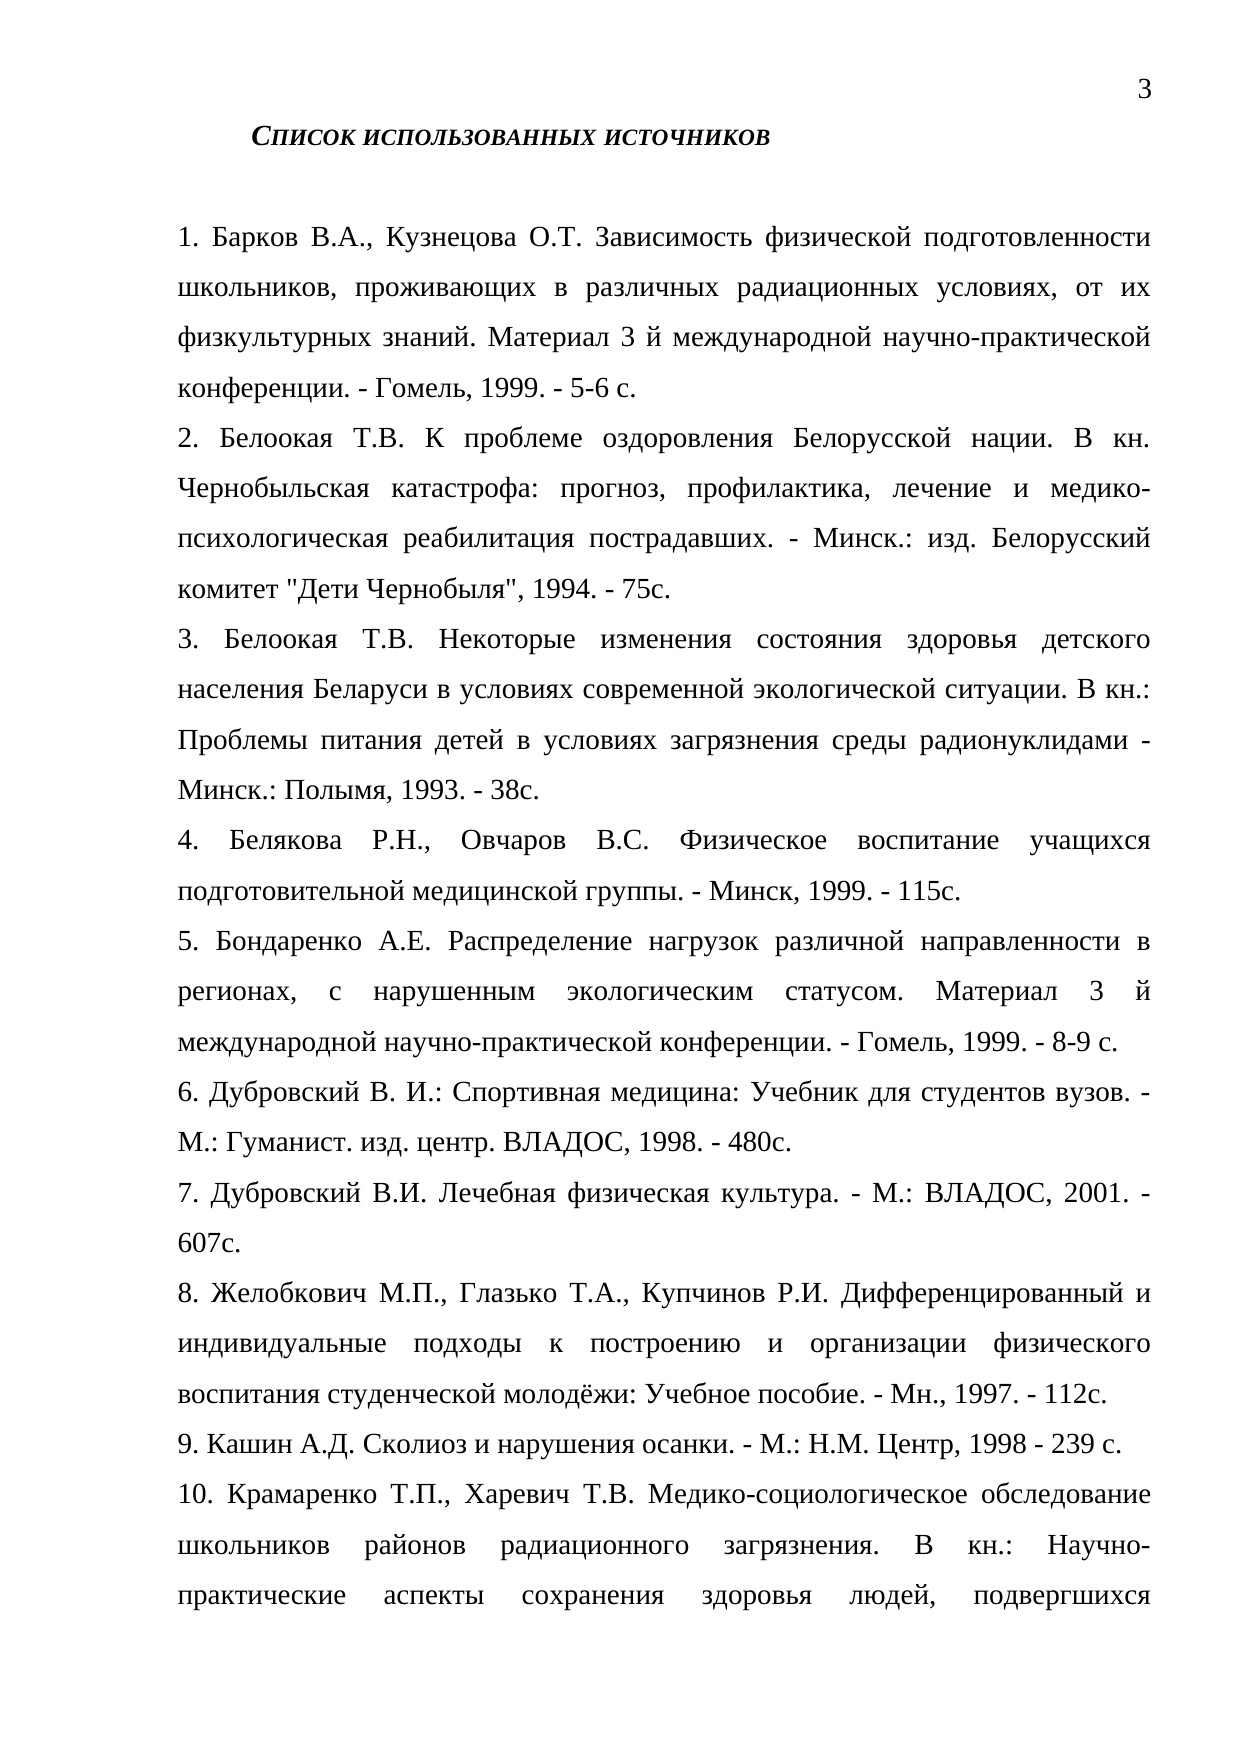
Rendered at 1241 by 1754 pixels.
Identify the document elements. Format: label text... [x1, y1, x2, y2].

text 5. Бондаренко А.Е. Распределение нагрузок различной направленности в регионах, с нарушенным экологическим статусом. Материал 3 й международной научно-практической конференции. - Гомель, 1999. - 8-9 с. [177, 923, 1152, 1057]
text 1. Барков В.А., Кузнецова О.Т. Зависимость физической подготовленности школьников, проживающих в различных радиационных условиях, от их физкультурных знаний. Материал 3 й международной научно-практической конференции. - Гомель, 1999. - 5-6 с. [177, 219, 1152, 403]
subtitle Список использованных источников [177, 118, 1152, 152]
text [177, 1477, 1152, 1611]
text 9. Кашин А.Д. Сколиоз и нарушения осанки. - М.: Н.М. Центр, 1998 - 239 с. [177, 1426, 1152, 1460]
text 3. Белоокая Т.В. Некоторые изменения состояния здоровья детского населения Беларуси в условиях современной экологической ситуации. В кн.: Проблемы питания детей в условиях загрязнения среды радионуклидами - Минск.: Полымя, 1993. - 38с. [177, 621, 1152, 806]
text 2. Белоокая Т.В. К проблеме оздоровления Белорусской нации. В кн. Чернобыльская катастрофа: прогноз, профилактика, лечение и медико-психологическая реабилитация пострадавших. - Минск.: изд. Белорусский комитет "Дети Чернобыля", 1994. - 75с. [177, 420, 1152, 604]
text 6. Дубровский В. И.: Спортивная медицина: Учебник для студентов вузов. - М.: Гуманист. изд. центр. ВЛАДОС, 1998. - 480с. [177, 1074, 1152, 1158]
text 7. Дубровский В.И. Лечебная физическая культура. - М.: ВЛАДОС, 2001. - 607с. [177, 1175, 1152, 1258]
text 4. Белякова Р.Н., Овчаров В.С. Физическое воспитание учащихся подготовительной медицинской группы. - Минск, 1999. - 115с. [177, 822, 1152, 906]
text 8. Желобкович М.П., Глазько Т.А., Купчинов Р.И. Дифференцированный и индивидуальные подходы к построению и организации физического воспитания студенческой молодёжи: Учебное пособие. - Мн., 1997. - 112с. [177, 1275, 1152, 1409]
